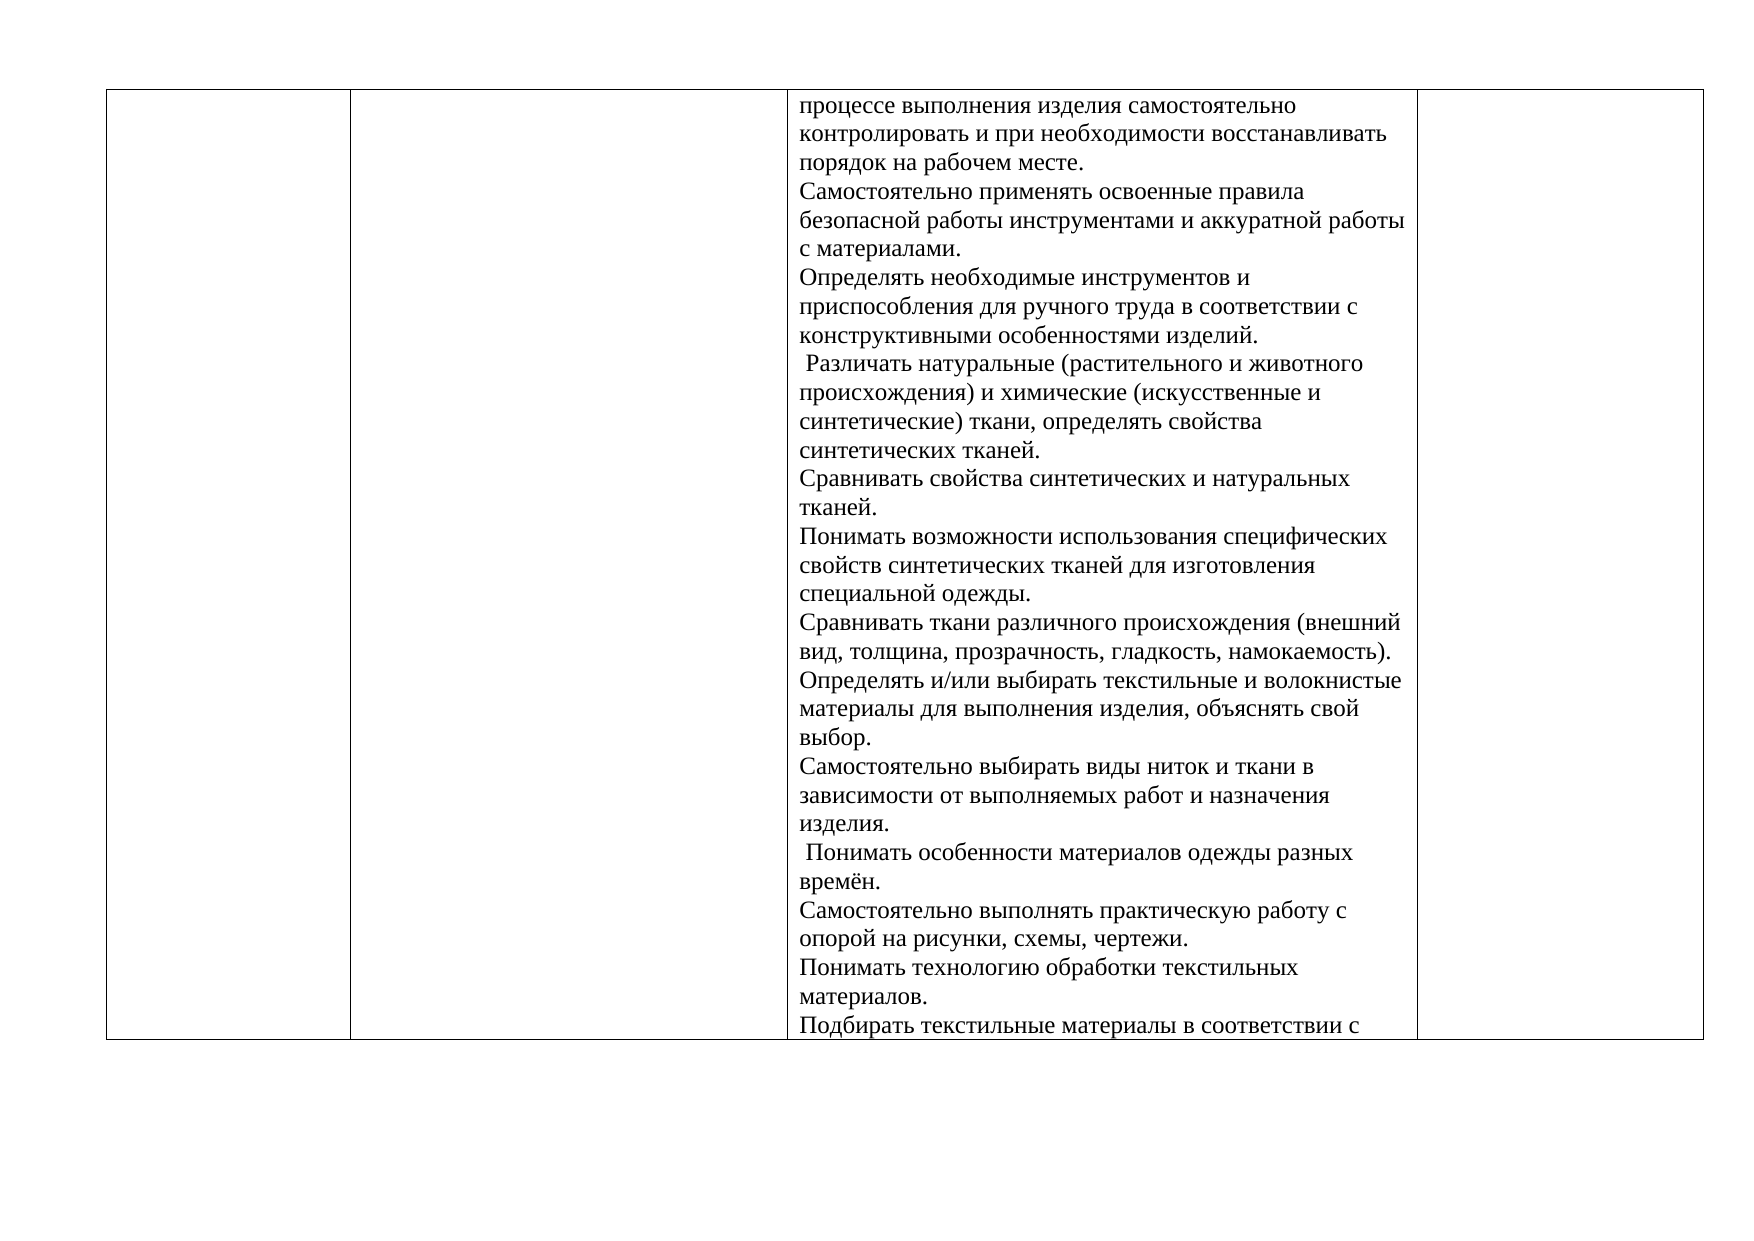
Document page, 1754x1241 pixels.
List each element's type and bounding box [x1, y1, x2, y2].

table_cell [788, 90, 1417, 1038]
table_cell [1418, 90, 1703, 1038]
table_cell [107, 90, 350, 1038]
table_cell [351, 90, 787, 1038]
